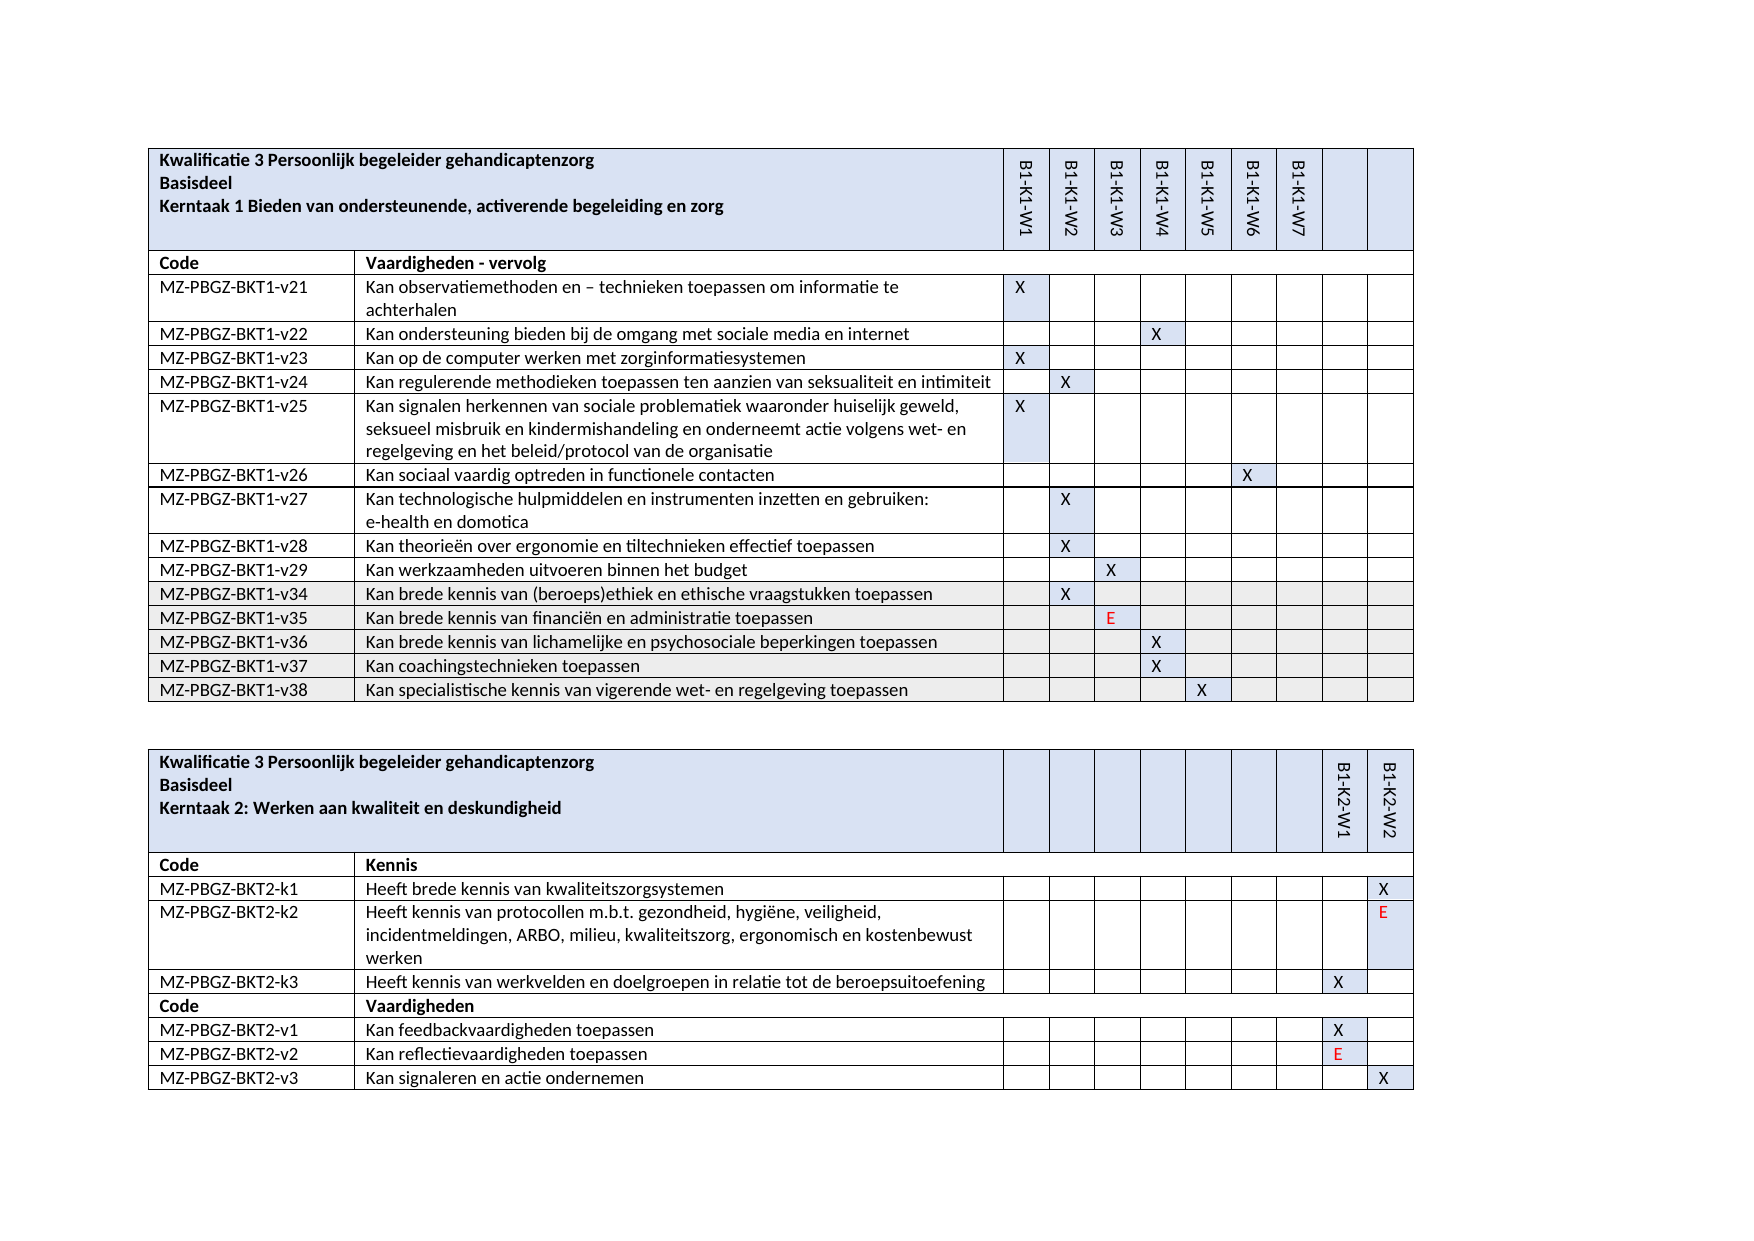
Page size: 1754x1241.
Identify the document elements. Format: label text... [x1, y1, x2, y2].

table_cell [1232, 1018, 1276, 1041]
table_cell [1323, 678, 1367, 701]
table_cell X [1368, 877, 1413, 899]
table_cell [1095, 1018, 1140, 1041]
table_cell [1095, 582, 1140, 605]
table_cell X [1050, 534, 1094, 557]
table_cell MZ-PBGZ-BKT1-v22 [149, 322, 354, 345]
table_cell [1368, 582, 1413, 605]
table_cell Vaardigheden [355, 994, 1413, 1017]
table_cell [1232, 654, 1276, 677]
table_cell [1141, 970, 1185, 993]
table_cell Kwalificatie 3 Persoonlijk begeleider gehandicaptenzorg Basisdeel Kerntaak 1 Bieden van ondersteunende, activerende begeleiding en zorg [149, 149, 1003, 250]
table_cell [1004, 534, 1049, 557]
table_cell [1277, 275, 1322, 321]
table_cell [1277, 606, 1322, 629]
table_cell [1323, 149, 1367, 250]
table_cell X [1141, 630, 1185, 653]
table_cell Code [149, 994, 354, 1017]
table_cell [1141, 464, 1185, 486]
table_cell [1050, 558, 1094, 581]
table_cell [1277, 630, 1322, 653]
table_cell [1232, 346, 1276, 369]
table_cell [1050, 901, 1094, 969]
table_cell MZ-PBGZ-BKT1-v28 [149, 534, 354, 557]
table_cell [1186, 322, 1231, 345]
table_cell [1186, 582, 1231, 605]
table_cell B1-K1-W2 [1050, 149, 1094, 250]
table_cell [1277, 370, 1322, 393]
table_cell [1141, 901, 1185, 969]
table_cell Kan brede kennis van financiën en administratie toepassen [355, 606, 1003, 629]
table_cell X [1050, 370, 1094, 393]
table_cell [1323, 275, 1367, 321]
table_cell [1095, 877, 1140, 899]
table_cell [1277, 558, 1322, 581]
table_cell [1050, 464, 1094, 486]
table_cell [1141, 877, 1185, 899]
table_cell [1004, 901, 1049, 969]
table_cell [1232, 678, 1276, 701]
table_cell [1368, 464, 1413, 486]
table_cell MZ-PBGZ-BKT1-v29 [149, 558, 354, 581]
table_cell MZ-PBGZ-BKT2-k2 [149, 901, 354, 969]
table_cell X [1141, 322, 1185, 345]
table_cell [1368, 149, 1413, 250]
table_cell Kan werkzaamheden uitvoeren binnen het budget [355, 558, 1003, 581]
table_cell Kennis [355, 853, 1413, 876]
table_header B1-K2-W2 [1368, 750, 1413, 852]
table_cell Code [149, 251, 354, 274]
table_cell [1186, 558, 1231, 581]
table_cell [1095, 901, 1140, 969]
table_cell [1004, 606, 1049, 629]
table_cell [1095, 534, 1140, 557]
table_cell [1095, 346, 1140, 369]
table_cell [1141, 488, 1185, 533]
table_header B1-K2-W1 [1323, 750, 1367, 852]
table_header Kwalificatie 3 Persoonlijk begeleider gehandicaptenzorg Basisdeel Kerntaak 2: Werken aan kwaliteit en deskundigheid [149, 750, 1003, 852]
table_header [1232, 750, 1276, 852]
table_cell X [1323, 1018, 1367, 1041]
table_cell [1232, 1066, 1276, 1089]
table_cell MZ-PBGZ-BKT2-v1 [149, 1018, 354, 1041]
table_cell [1095, 394, 1140, 462]
table_cell X [1186, 678, 1231, 701]
table_header [1095, 750, 1140, 852]
table_cell [1186, 346, 1231, 369]
table_header [1141, 750, 1185, 852]
table_cell B1-K1-W6 [1232, 149, 1276, 250]
table_cell [1368, 678, 1413, 701]
table_cell [1232, 558, 1276, 581]
table_cell [1323, 558, 1367, 581]
table_cell X [1004, 394, 1049, 462]
table_cell [1141, 346, 1185, 369]
table_cell [1323, 901, 1367, 969]
table_cell [1323, 1066, 1367, 1089]
table_cell [1095, 275, 1140, 321]
table_cell [1004, 1018, 1049, 1041]
table_cell [1141, 558, 1185, 581]
table_cell MZ-PBGZ-BKT1-v23 [149, 346, 354, 369]
table_cell Heeft kennis van werkvelden en doelgroepen in relatie tot de beroepsuitoefening [355, 970, 1003, 993]
table_cell X [1004, 346, 1049, 369]
table_cell [1141, 370, 1185, 393]
table_cell [1323, 370, 1367, 393]
table_cell [1141, 1042, 1185, 1065]
table_cell [1004, 322, 1049, 345]
table_cell [1232, 630, 1276, 653]
table_cell Kan coachingstechnieken toepassen [355, 654, 1003, 677]
table_cell MZ-PBGZ-BKT1-v25 [149, 394, 354, 462]
table_cell [1186, 1018, 1231, 1041]
table_cell [1232, 877, 1276, 899]
table_cell [1186, 877, 1231, 899]
table_cell [1050, 970, 1094, 993]
table_cell E [1095, 606, 1140, 629]
table_cell [1141, 1066, 1185, 1089]
table_cell [1186, 1042, 1231, 1065]
table_cell Kan brede kennis van lichamelijke en psychosociale beperkingen toepassen [355, 630, 1003, 653]
table_cell [1323, 322, 1367, 345]
table_cell [1186, 275, 1231, 321]
table_cell Kan sociaal vaardig optreden in functionele contacten [355, 464, 1003, 486]
table_cell Kan specialistische kennis van vigerende wet- en regelgeving toepassen [355, 678, 1003, 701]
table_cell [1095, 488, 1140, 533]
table_cell [1368, 606, 1413, 629]
table_cell [1004, 1042, 1049, 1065]
table_cell [1186, 606, 1231, 629]
table_cell [1323, 488, 1367, 533]
table_header [1050, 750, 1094, 852]
table_cell [1368, 1018, 1413, 1041]
table_cell [1277, 1018, 1322, 1041]
table_cell [1186, 370, 1231, 393]
table_cell [1232, 275, 1276, 321]
table_cell [1368, 370, 1413, 393]
table_cell [1050, 275, 1094, 321]
table_cell X [1368, 1066, 1413, 1089]
table_cell Kan ondersteuning bieden bij de omgang met sociale media en internet [355, 322, 1003, 345]
table_cell [1095, 970, 1140, 993]
table_cell [1004, 678, 1049, 701]
table_cell [1232, 1042, 1276, 1065]
table_cell [1186, 1066, 1231, 1089]
table_cell Kan signalen herkennen van sociale problematiek waaronder huiselijk geweld, seksueel misbruik en kindermishandeling en onderneemt actie volgens wet- en regelgeving en het beleid/protocol van de organisatie [355, 394, 1003, 462]
table_cell [1050, 1066, 1094, 1089]
table_cell [1368, 275, 1413, 321]
table_cell [1050, 346, 1094, 369]
table_cell [1323, 606, 1367, 629]
table_cell [1141, 534, 1185, 557]
table_cell [1277, 901, 1322, 969]
table_cell [1277, 678, 1322, 701]
table_cell [1186, 394, 1231, 462]
table_header [1004, 750, 1049, 852]
table_cell X [1323, 970, 1367, 993]
table_cell MZ-PBGZ-BKT1-v34 [149, 582, 354, 605]
table_cell [1095, 464, 1140, 486]
table_cell [1232, 606, 1276, 629]
table_cell [1004, 582, 1049, 605]
table_cell [1277, 322, 1322, 345]
table_cell [1004, 464, 1049, 486]
table_cell [1323, 877, 1367, 899]
table_cell X [1004, 275, 1049, 321]
table_cell X [1050, 488, 1094, 533]
table_cell [1050, 678, 1094, 701]
table_cell X [1141, 654, 1185, 677]
table_cell [1050, 630, 1094, 653]
table_cell Kan technologische hulpmiddelen en instrumenten inzetten en gebruiken: e-health en domotica [355, 488, 1003, 533]
table_cell [1141, 606, 1185, 629]
table_cell [1186, 970, 1231, 993]
table_cell [1368, 534, 1413, 557]
table_cell Code [149, 853, 354, 876]
table_cell MZ-PBGZ-BKT2-v3 [149, 1066, 354, 1089]
table_cell [1050, 394, 1094, 462]
table_cell [1368, 394, 1413, 462]
table_cell [1232, 901, 1276, 969]
table_cell [1277, 346, 1322, 369]
table_cell [1186, 901, 1231, 969]
table_cell [1277, 1042, 1322, 1065]
table_cell [1232, 488, 1276, 533]
table_cell MZ-PBGZ-BKT1-v26 [149, 464, 354, 486]
table_cell [1368, 630, 1413, 653]
table_cell MZ-PBGZ-BKT1-v27 [149, 488, 354, 533]
table_cell B1-K1-W7 [1277, 149, 1322, 250]
table_cell [1277, 464, 1322, 486]
table_cell [1095, 630, 1140, 653]
table_cell [1095, 370, 1140, 393]
table_cell MZ-PBGZ-BKT2-k3 [149, 970, 354, 993]
table_cell [1277, 970, 1322, 993]
table_cell [1095, 322, 1140, 345]
table_cell [1141, 678, 1185, 701]
table_cell [1050, 654, 1094, 677]
table_cell [1050, 606, 1094, 629]
table_cell [1050, 1042, 1094, 1065]
table_cell [1323, 346, 1367, 369]
table_cell [1323, 464, 1367, 486]
table_cell [1368, 322, 1413, 345]
table_cell MZ-PBGZ-BKT1-v24 [149, 370, 354, 393]
table_cell [1368, 1042, 1413, 1065]
table_cell [1232, 534, 1276, 557]
table_cell Heeft brede kennis van kwaliteitszorgsystemen [355, 877, 1003, 899]
table_cell [1277, 654, 1322, 677]
table_cell [1277, 394, 1322, 462]
table_cell [1232, 582, 1276, 605]
table_cell [1186, 488, 1231, 533]
table_cell [1277, 534, 1322, 557]
table_cell MZ-PBGZ-BKT1-v21 [149, 275, 354, 321]
table_header [1186, 750, 1231, 852]
table_cell [1323, 534, 1367, 557]
table_cell [1004, 654, 1049, 677]
table_cell [1186, 534, 1231, 557]
table_cell [1141, 275, 1185, 321]
table_cell Kan reflectievaardigheden toepassen [355, 1042, 1003, 1065]
table_cell [1368, 970, 1413, 993]
table_cell [1186, 464, 1231, 486]
table_cell [1277, 582, 1322, 605]
table_cell [1095, 1066, 1140, 1089]
table_cell Kan regulerende methodieken toepassen ten aanzien van seksualiteit en intimiteit [355, 370, 1003, 393]
table_cell Kan op de computer werken met zorginformatiesystemen [355, 346, 1003, 369]
table_cell [1186, 630, 1231, 653]
table_cell MZ-PBGZ-BKT2-v2 [149, 1042, 354, 1065]
table_cell [1323, 654, 1367, 677]
table_cell [1277, 488, 1322, 533]
table_cell [1141, 582, 1185, 605]
table_cell Kan signaleren en actie ondernemen [355, 1066, 1003, 1089]
table_cell B1-K1-W3 [1095, 149, 1140, 250]
table_cell MZ-PBGZ-BKT1-v37 [149, 654, 354, 677]
table_cell MZ-PBGZ-BKT1-v38 [149, 678, 354, 701]
table_cell [1004, 630, 1049, 653]
table_cell [1141, 1018, 1185, 1041]
table_cell X [1050, 582, 1094, 605]
table_cell [1323, 394, 1367, 462]
table_cell B1-K1-W5 [1186, 149, 1231, 250]
table_cell [1095, 678, 1140, 701]
table_cell Kan observatiemethoden en – technieken toepassen om informatie te achterhalen [355, 275, 1003, 321]
table_cell MZ-PBGZ-BKT1-v36 [149, 630, 354, 653]
table_cell [1050, 877, 1094, 899]
table_cell X [1095, 558, 1140, 581]
table_cell [1323, 630, 1367, 653]
table_cell [1368, 488, 1413, 533]
table_cell [1004, 970, 1049, 993]
table_cell [1141, 394, 1185, 462]
table_cell Heeft kennis van protocollen m.b.t. gezondheid, hygiëne, veiligheid, incidentmeldingen, ARBO, milieu, kwaliteitszorg, ergonomisch en kostenbewust werken [355, 901, 1003, 969]
table_cell Kan theorieën over ergonomie en tiltechnieken effectief toepassen [355, 534, 1003, 557]
table_cell Kan feedbackvaardigheden toepassen [355, 1018, 1003, 1041]
table_header [1277, 750, 1322, 852]
table_cell Kan brede kennis van (beroeps)ethiek en ethische vraagstukken toepassen [355, 582, 1003, 605]
table_cell [1232, 394, 1276, 462]
table_cell [1004, 1066, 1049, 1089]
table_cell [1004, 370, 1049, 393]
table_cell [1323, 582, 1367, 605]
table_cell [1277, 877, 1322, 899]
table_cell [1232, 322, 1276, 345]
table_cell MZ-PBGZ-BKT2-k1 [149, 877, 354, 899]
table_cell [1186, 654, 1231, 677]
table_cell [1232, 970, 1276, 993]
table_cell [1368, 558, 1413, 581]
table_cell Vaardigheden - vervolg [355, 251, 1413, 274]
table_cell [1232, 370, 1276, 393]
table_cell [1368, 654, 1413, 677]
table_cell [1277, 1066, 1322, 1089]
table_cell [1095, 1042, 1140, 1065]
table_cell [1004, 558, 1049, 581]
table_cell [1368, 346, 1413, 369]
table_cell [1050, 322, 1094, 345]
table_cell [1004, 877, 1049, 899]
table_cell MZ-PBGZ-BKT1-v35 [149, 606, 354, 629]
table_cell X [1232, 464, 1276, 486]
table_cell [1004, 488, 1049, 533]
table_cell [1050, 1018, 1094, 1041]
table_cell E [1368, 901, 1413, 969]
table_cell E [1323, 1042, 1367, 1065]
table_cell B1-K1-W4 [1141, 149, 1185, 250]
table_cell [1095, 654, 1140, 677]
table_cell B1-K1-W1 [1004, 149, 1049, 250]
